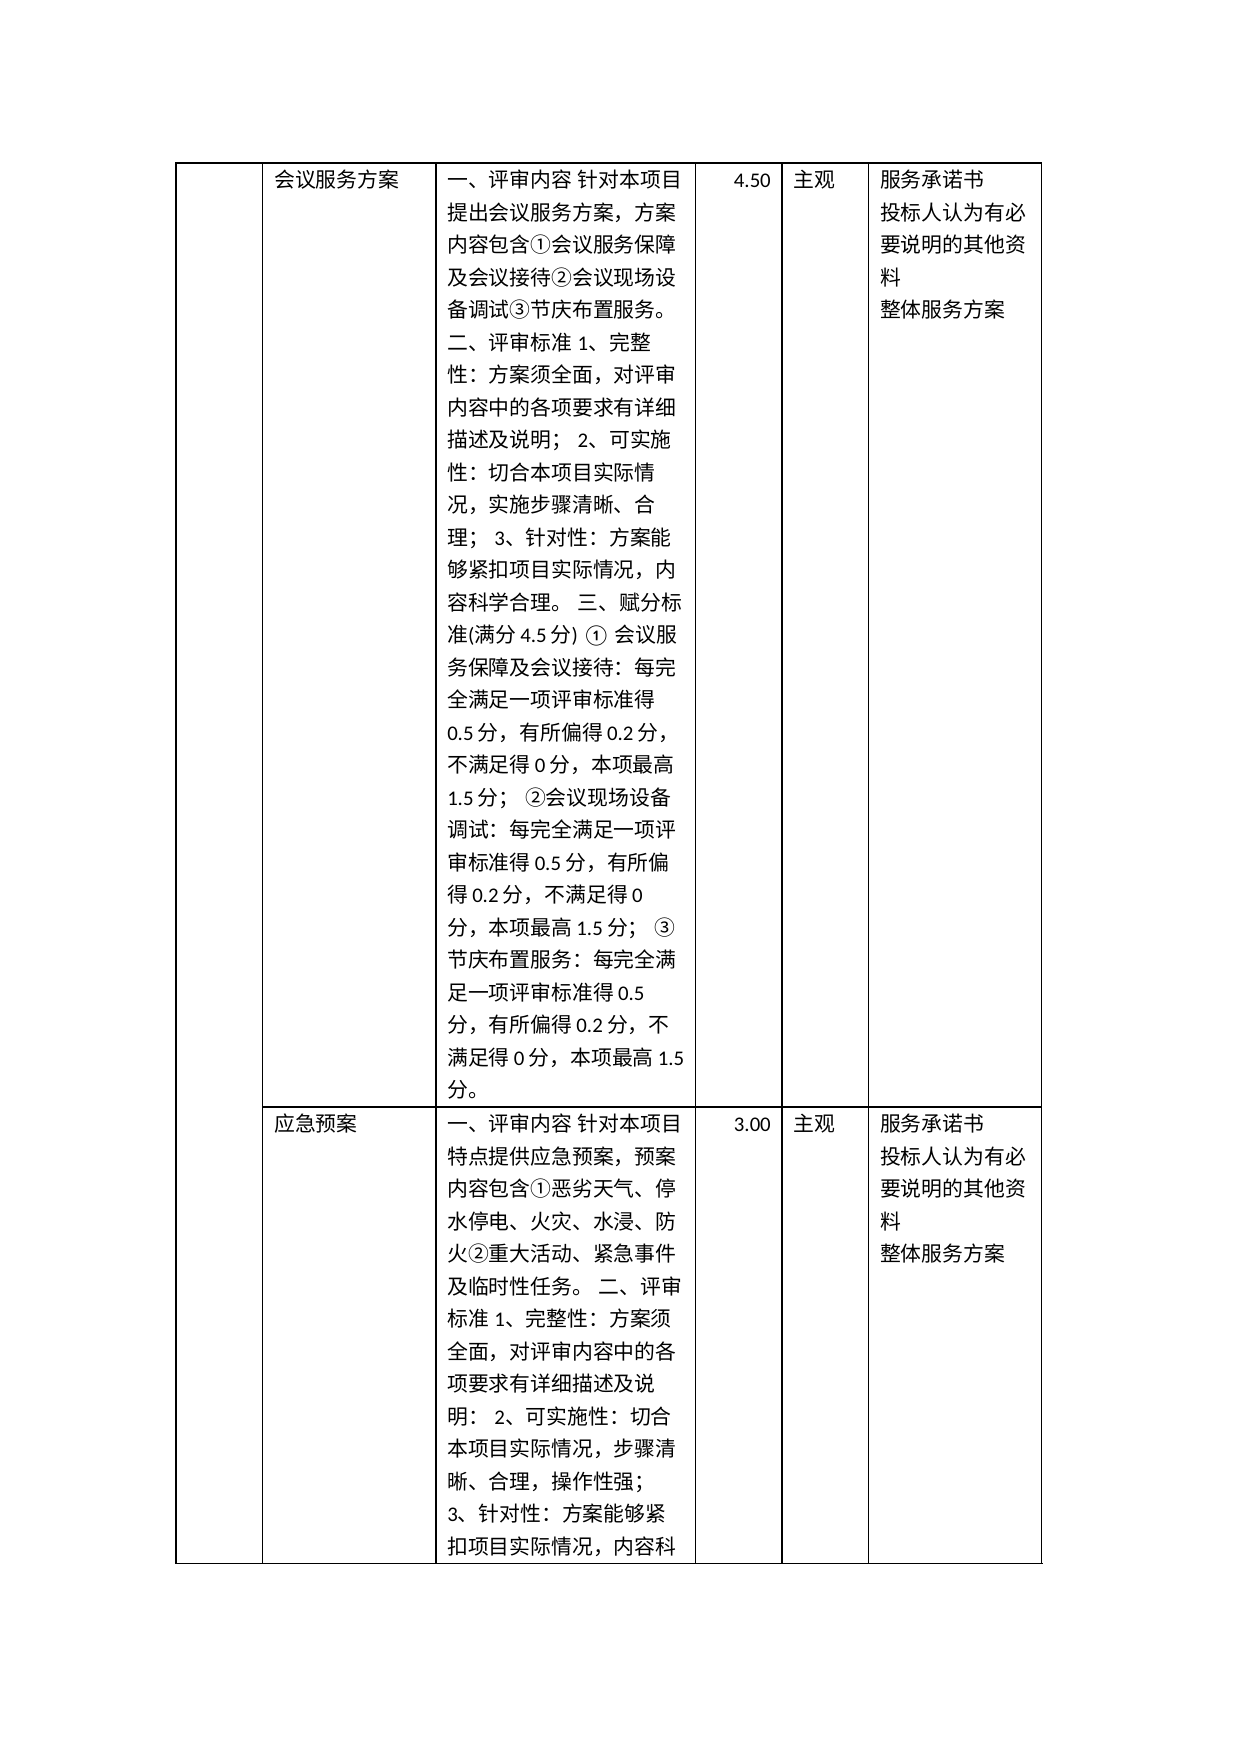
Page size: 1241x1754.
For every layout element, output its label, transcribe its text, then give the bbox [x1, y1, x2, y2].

table_cell 3.00 [696, 1108, 781, 1563]
table_cell 一、评审内容 针对本项目提出会议服务方案，方案内容包含①会议服务保障及会议接待②会议现场设备调试③节庆布置服务。 二、评审标准 1、完整性：方案须全面，对评审内容中的各项要求有详细描述及说明； 2、可实施性：切合本项目实际情况，实施步骤清晰、合理； 3、针对性：方案能够紧扣项目实际情况，内容科学合理。 三、赋分标准(满分4.5分) ①会议服务保障及会议接待：每完全满足一项评审标准得0.5分，有所偏得0.2分，不满足得0分，本项最高1.5分； ②会议现场设备调试：每完全满足一项评审标准得0.5分，有所偏得0.2分，不满足得0分，本项最高1.5分； ③节庆布置服务：每完全满足一项评审标准得0.5分，有所偏得0.2分，不满足得0分，本项最高1.5分。 [437, 164, 695, 1106]
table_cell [437, 1108, 695, 1563]
table_cell 应急预案 [263, 1108, 435, 1563]
table_cell 会议服务方案 [263, 164, 435, 1106]
table_cell 主观 [783, 1108, 868, 1563]
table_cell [869, 1108, 1041, 1563]
table_cell 主观 [783, 164, 868, 1106]
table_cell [869, 164, 1041, 1106]
table_cell 4.50 [696, 164, 781, 1106]
